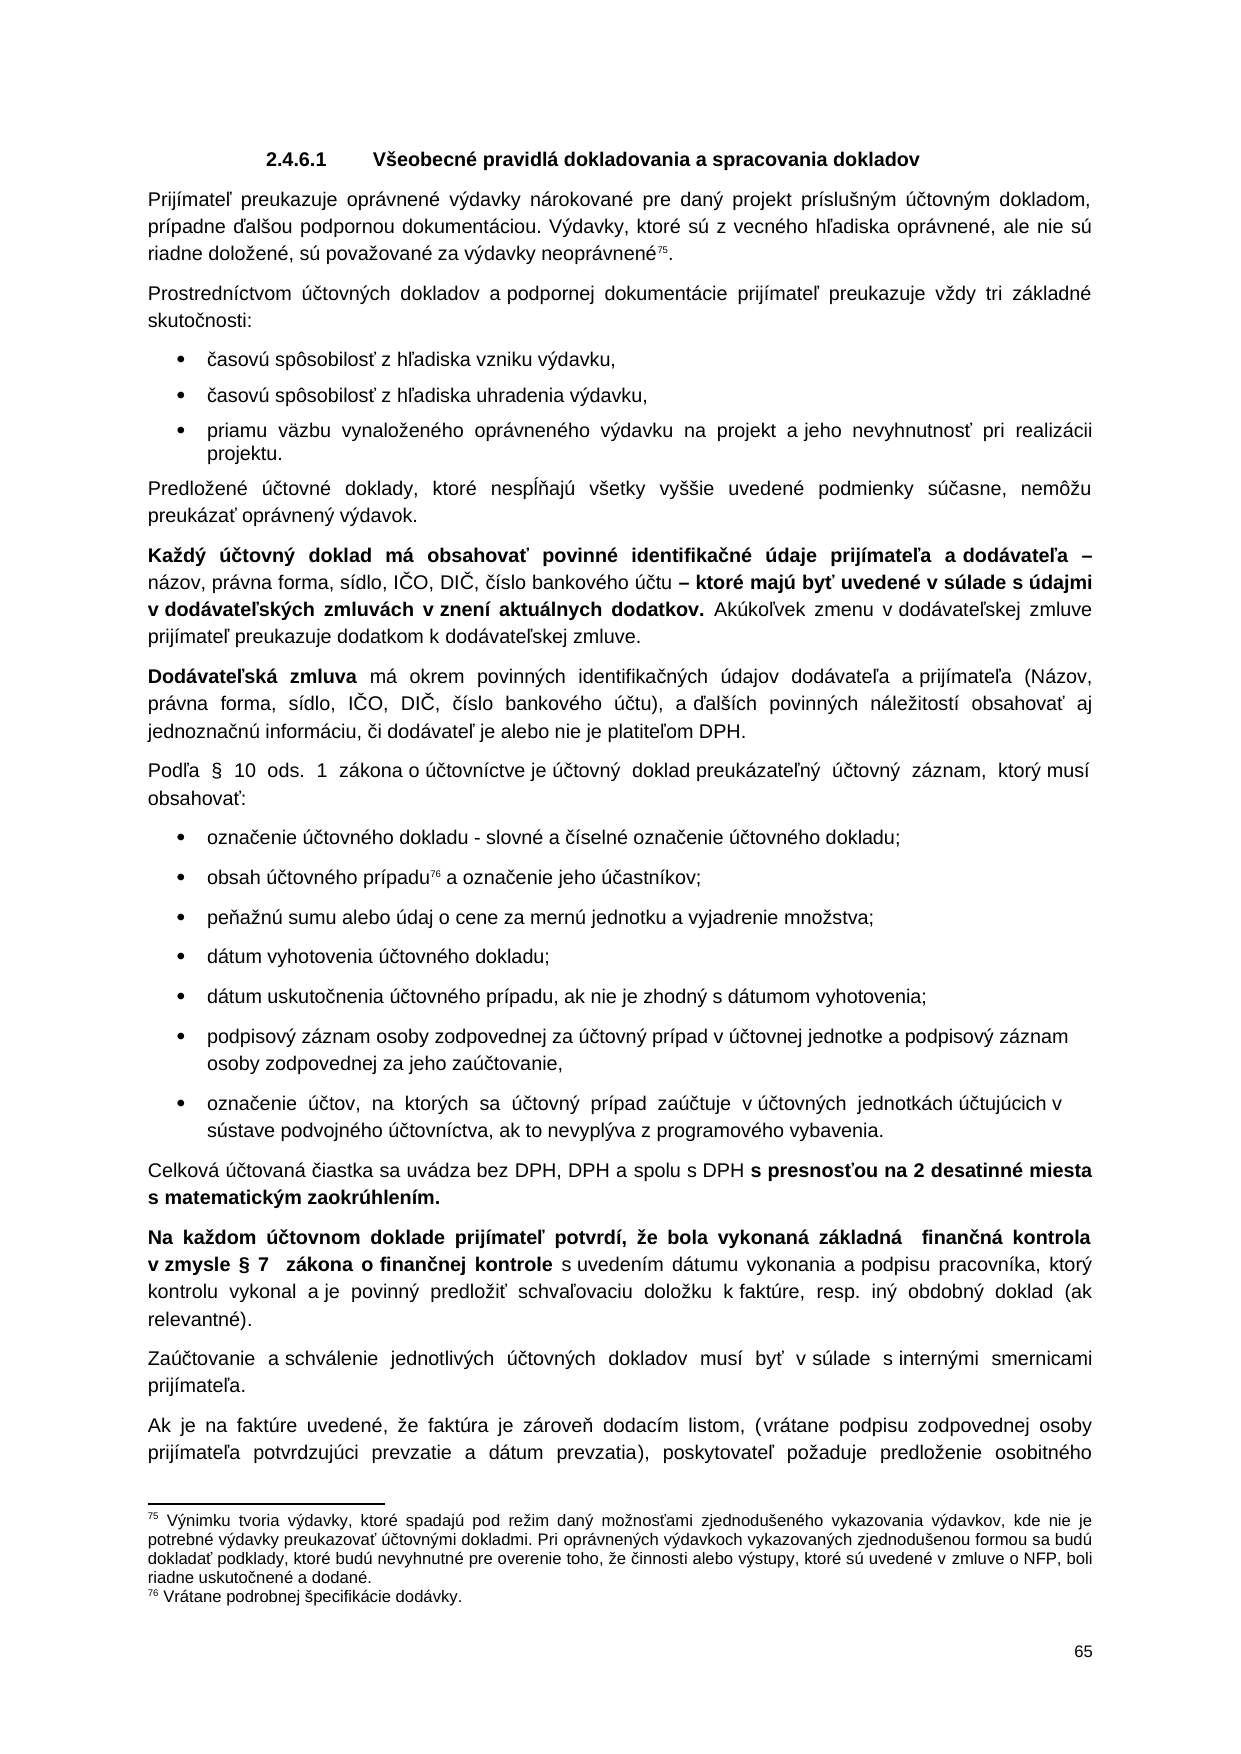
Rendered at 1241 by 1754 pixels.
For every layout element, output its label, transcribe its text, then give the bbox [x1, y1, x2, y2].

text Dodávateľská zmluva má okrem povinných identifikačných údajov dodávateľa a prijímateľa (Názov, právna forma, sídlo, IČO, DIČ, číslo bankového účtu), a ďalších povinných náležitostí obsahovať aj jednoznačnú informáciu, či dodávateľ je alebo nie je platiteľom DPH. [148, 665, 1092, 742]
text dátum vyhotovenia účtovného dokladu; [177, 945, 1092, 968]
text označenie účtov, na ktorých sa účtovný prípad zaúčtuje v účtovných jednotkách účtujúcich v sústave podvojného účtovníctva, ak to nevyplýva z programového vybavenia. [177, 1092, 1092, 1142]
text peňažnú sumu alebo údaj o cene za mernú jednotku a vyjadrenie množstva; [177, 906, 1092, 928]
text Celková účtovaná čiastka sa uvádza bez DPH, DPH a spolu s DPH s presnosťou na 2 desatinné miesta s matematickým zaokrúhlením. [148, 1159, 1092, 1209]
text Predložené účtovné doklady, ktoré nespĺňajú všetky vyššie uvedené podmienky súčasne, nemôžu preukázať oprávnený výdavok. [148, 477, 1092, 527]
text Zaúčtovanie a schválenie jednotlivých účtovných dokladov musí byť v súlade s internými smernicami prijímateľa. [148, 1347, 1092, 1397]
text podpisový záznam osoby zodpovednej za účtovný prípad v účtovnej jednotke a podpisový záznam osoby zodpovednej za jeho zaúčtovanie, [177, 1025, 1092, 1075]
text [148, 1414, 1092, 1464]
text Prijímateľ preukazuje oprávnené výdavky nárokované pre daný projekt príslušným účtovným dokladom, prípadne ďalšou podpornou dokumentáciou. Výdavky, ktoré sú z vecného hľadiska oprávnené, ale nie sú riadne doložené, sú považované za výdavky neoprávnené. [148, 187, 1092, 264]
text Každý účtovný doklad má obsahovať povinné identifikačné údaje prijímateľa a dodávateľa – názov, právna forma, sídlo, IČO, DIČ, číslo bankového účtu – ktoré majú byť uvedené v súlade s údajmi v dodávateľských zmluvách v znení aktuálnych dodatkov. Akúkoľvek zmenu v dodávateľskej zmluve prijímateľ preukazuje dodatkom k dodávateľskej zmluve. [148, 544, 1092, 648]
subtitle Všeobecné pravidlá dokladovania a spracovania dokladov [266, 148, 1092, 170]
text Prostredníctvom účtovných dokladov a podpornej dokumentácie prijímateľ preukazuje vždy tri základné skutočnosti: [148, 281, 1092, 331]
text priamu väzbu vynaloženého oprávneného výdavku na projekt a jeho nevyhnutnosť pri realizácii projektu. [177, 419, 1092, 464]
text časovú spôsobilosť z hľadiska vzniku výdavku, [177, 348, 1092, 371]
text dátum uskutočnenia účtovného prípadu, ak nie je zhodný s dátumom vyhotovenia; [177, 985, 1092, 1008]
text Podľa § 10 ods. 1 zákona o účtovníctve je účtovný doklad preukázateľný účtovný záznam, ktorý musí obsahovať: [148, 759, 1092, 809]
text Na každom účtovnom doklade prijímateľ potvrdí, že bola vykonaná základná finančná kontrola v zmysle § 7 zákona o finančnej kontrole s uvedením dátumu vykonania a podpisu pracovníka, ktorý kontrolu vykonal a je povinný predložiť schvaľovaciu doložku k faktúre, resp. iný obdobný doklad (ak relevantné). [148, 1226, 1092, 1330]
text časovú spôsobilosť z hľadiska uhradenia výdavku, [177, 384, 1092, 406]
text označenie účtovného dokladu - slovné a číselné označenie účtovného dokladu; [177, 826, 1092, 849]
text obsah účtovného prípadu a označenie jeho účastníkov; [177, 866, 1092, 889]
